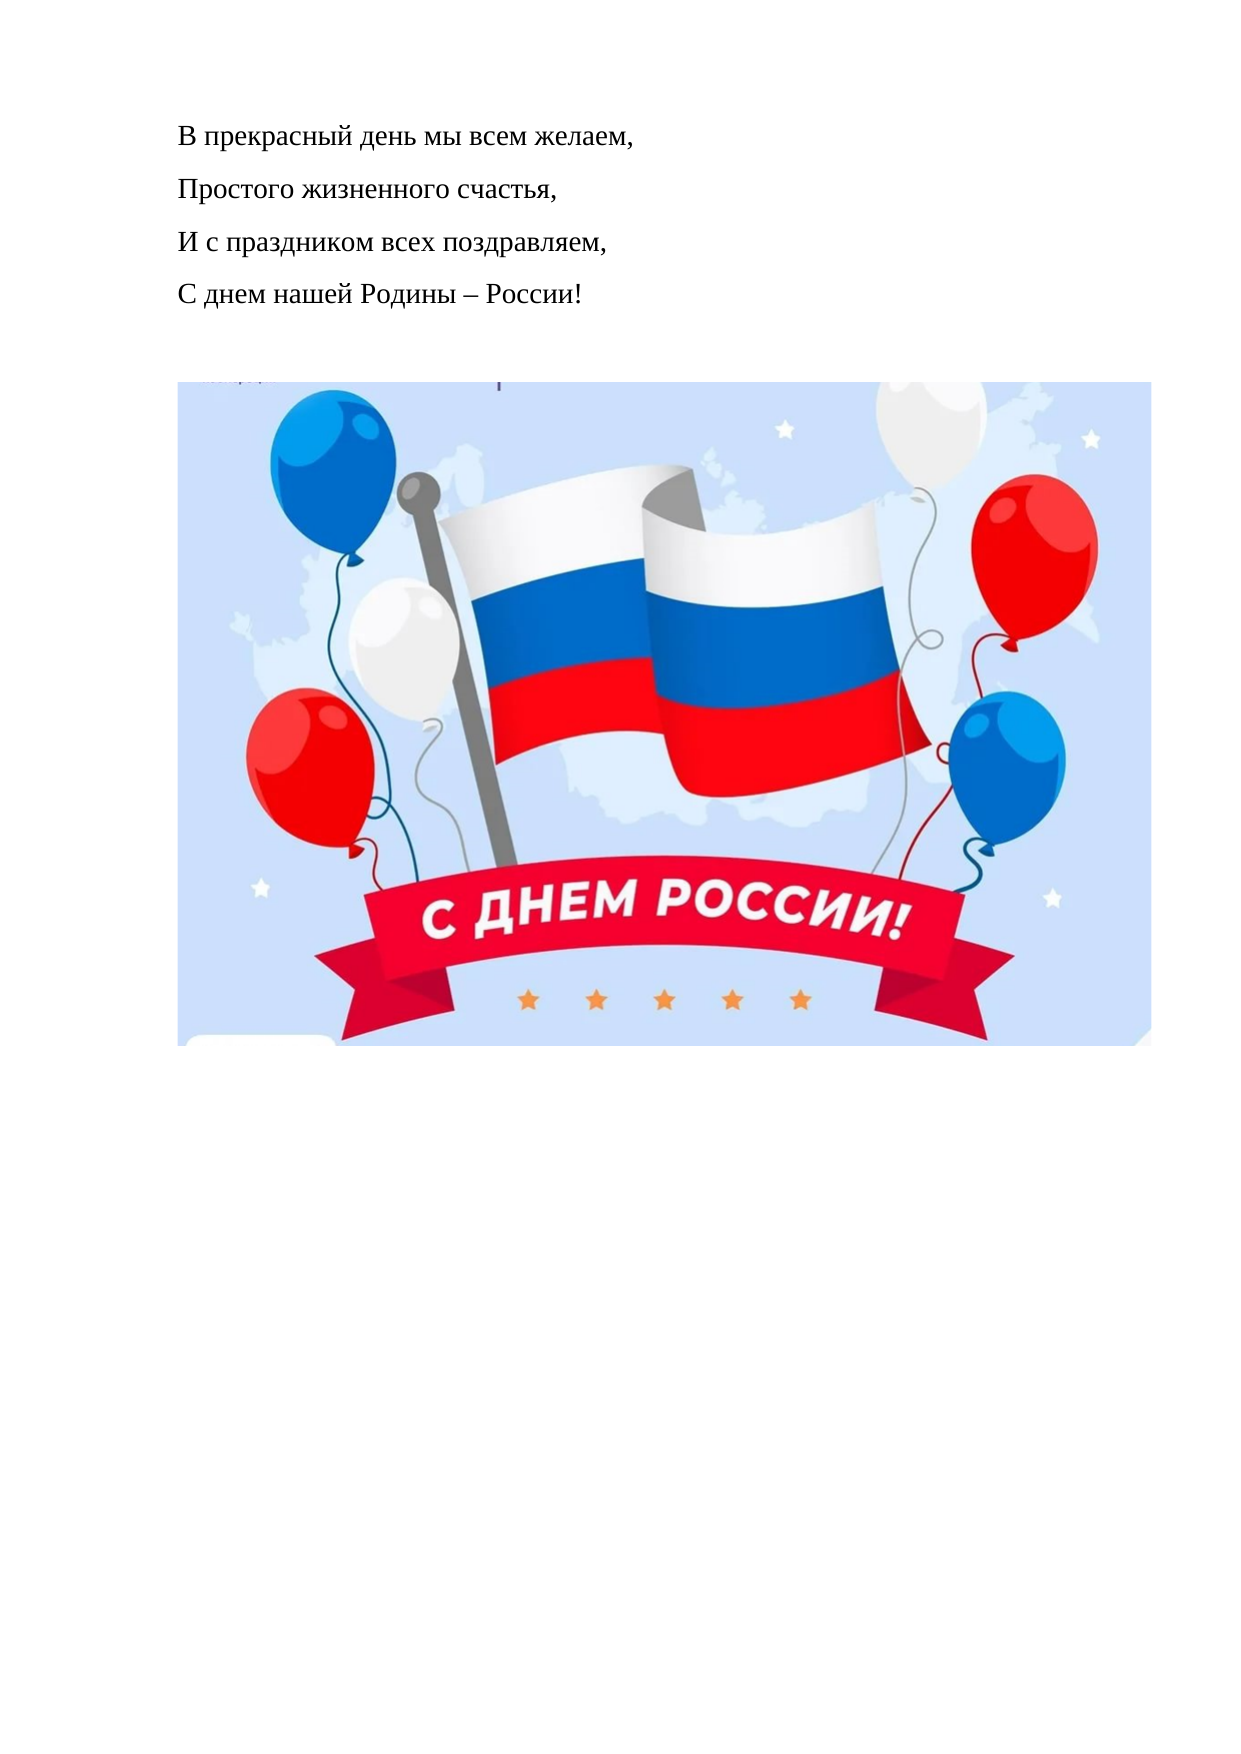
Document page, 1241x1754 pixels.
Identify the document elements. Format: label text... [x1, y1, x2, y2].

text С днем нашей Родины – России! [177, 277, 1152, 310]
text И с праздником всех поздравляем, [177, 224, 1152, 257]
text В прекрасный день мы всем желаем, [177, 118, 1152, 152]
picture [177, 382, 1152, 1046]
text Простого жизненного счастья, [177, 171, 1152, 204]
